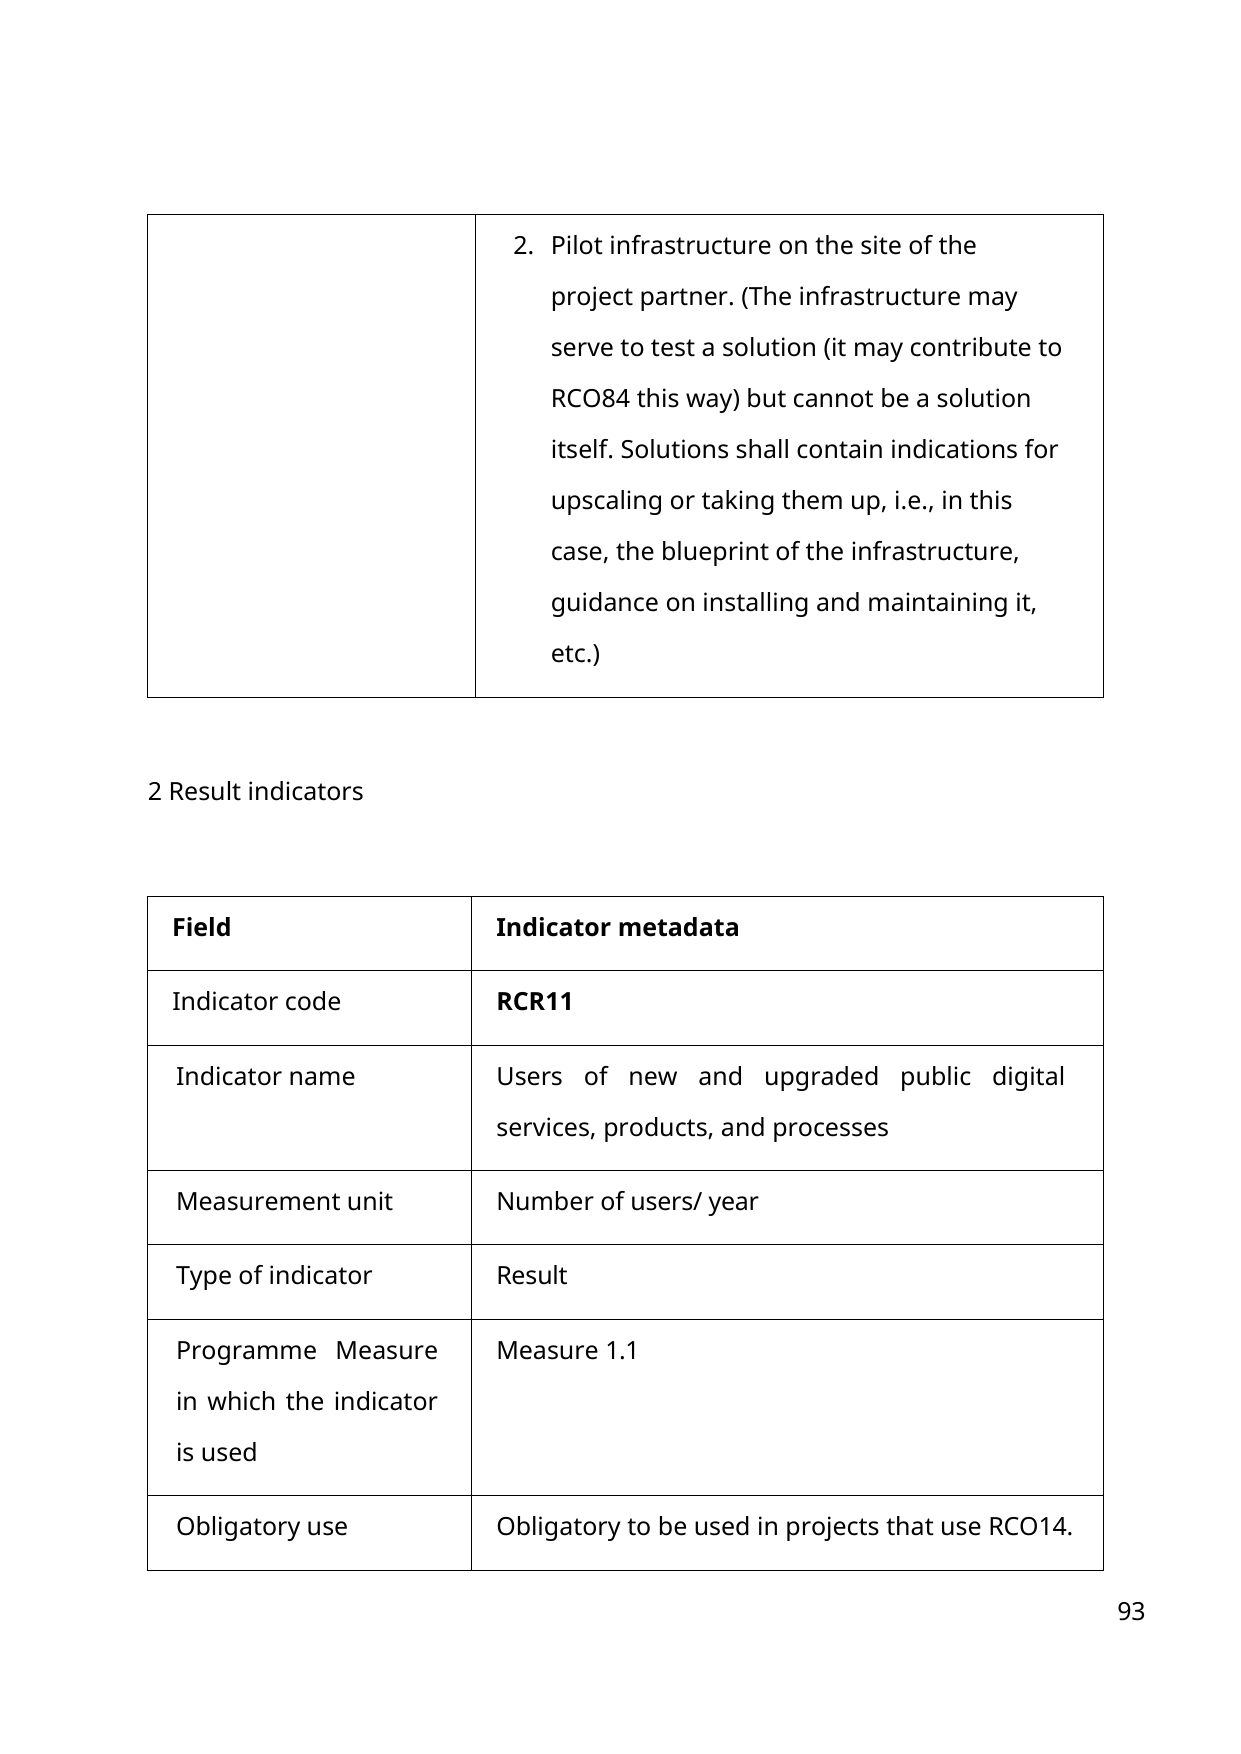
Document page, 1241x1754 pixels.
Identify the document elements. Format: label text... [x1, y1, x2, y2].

table_cell Type of indicator [148, 1245, 471, 1319]
table_cell Indicator code [148, 971, 471, 1044]
table_cell Users of new and upgraded public digital services, products, and processes [472, 1046, 1103, 1170]
table_cell Indicator name [148, 1046, 471, 1170]
table_cell RCR11 [472, 971, 1103, 1044]
subtitle 2 Result indicators [148, 774, 1097, 808]
table_cell Obligatory use [148, 1496, 471, 1569]
table_header Indicator metadata [472, 897, 1103, 970]
table_cell Programme Measure in which the indicator is used [148, 1320, 471, 1495]
table_cell Number of users/ year [472, 1171, 1103, 1244]
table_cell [476, 215, 1103, 697]
table_cell Result [472, 1245, 1103, 1319]
table_cell Measure 1.1 [472, 1320, 1103, 1495]
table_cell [148, 215, 475, 697]
table_cell Obligatory to be used in projects that use RCO14. [472, 1496, 1103, 1569]
table_header Field [148, 897, 471, 970]
table_cell Measurement unit [148, 1171, 471, 1244]
